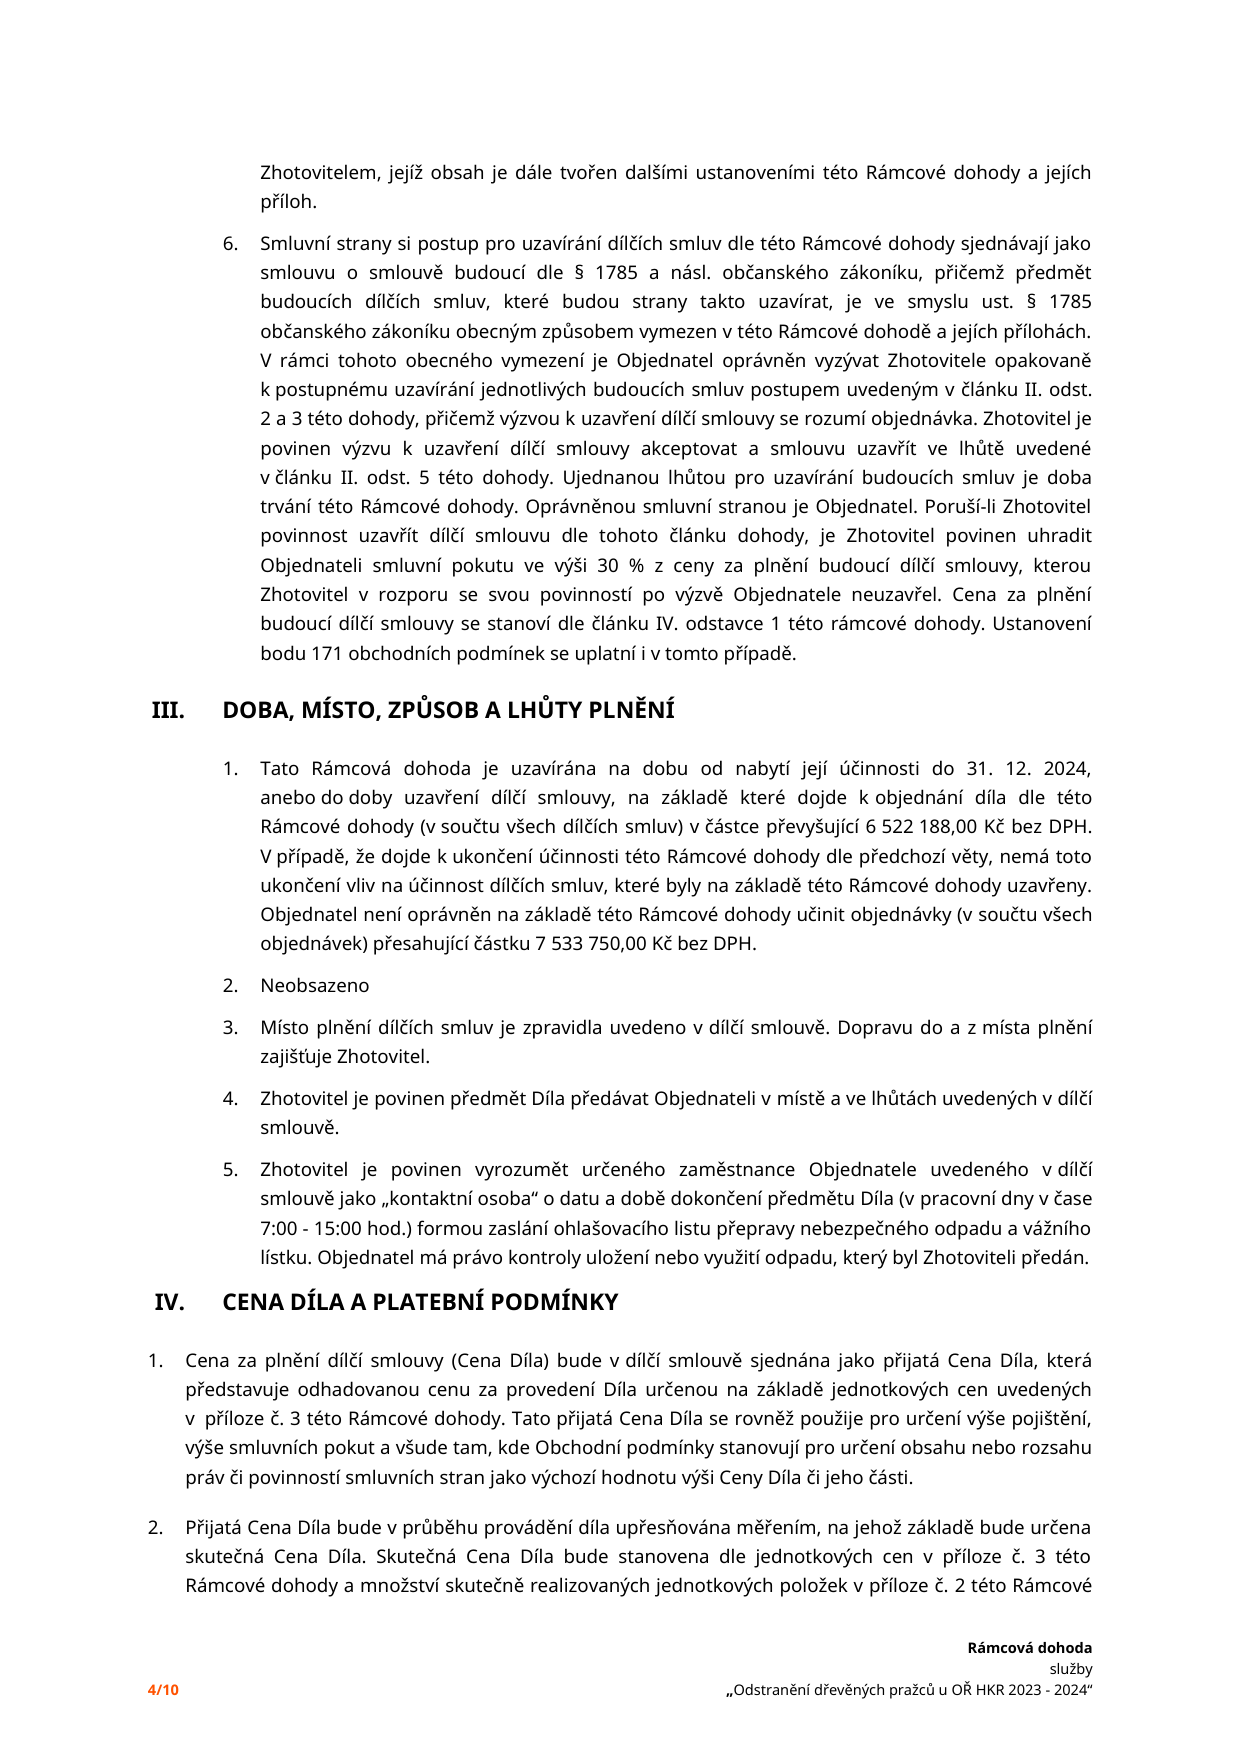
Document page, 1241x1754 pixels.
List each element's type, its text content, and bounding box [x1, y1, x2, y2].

text Zhotovitel je povinen předmět Díla předávat Objednateli v místě a ve lhůtách uvedených v dílčí smlouvě. [223, 1085, 1093, 1140]
list CENA DÍLA A PLATEBNÍ PODMÍNKY [185, 1286, 1093, 1317]
text Smluvní strany si postup pro uzavírání dílčích smluv dle této Rámcové dohody sjednávají jako smlouvu o smlouvě budoucí dle § 1785 a násl. občanského zákoníku, přičemž předmět budoucích dílčích smluv, které budou strany takto uzavírat, je ve smyslu ust. § 1785 občanského zákoníku obecným způsobem vymezen v této Rámcové dohodě a jejích přílohách. V rámci tohoto obecného vymezení je Objednatel oprávněn vyzývat Zhotovitele opakovaně k postupnému uzavírání jednotlivých budoucích smluv postupem uvedeným v článku II. odst. 2 a 3 této dohody, přičemž výzvou k uzavření dílčí smlouvy se rozumí objednávka. Zhotovitel je povinen výzvu k uzavření dílčí smlouvy akceptovat a smlouvu uzavřít ve lhůtě uvedené v článku II. odst. 5 této dohody. Ujednanou lhůtou pro uzavírání budoucích smluv je doba trvání této Rámcové dohody. Oprávněnou smluvní stranou je Objednatel. Poruší-li Zhotovitel povinnost uzavřít dílčí smlouvu dle tohoto článku dohody, je Zhotovitel povinen uhradit Objednateli smluvní pokutu ve výši 30 % z ceny za plnění budoucí dílčí smlouvy, kterou Zhotovitel v rozporu se svou povinností po výzvě Objednatele neuzavřel. Cena za plnění budoucí dílčí smlouvy se stanoví dle článku IV. odstavce 1 této rámcové dohody. Ustanovení bodu 171 obchodních podmínek se uplatní i v tomto případě. [223, 230, 1093, 665]
list DOBA, MÍSTO, ZPŮSOB A LHŮTY PLNĚNÍ [185, 694, 1093, 725]
text Místo plnění dílčích smluv je zpravidla uvedeno v dílčí smlouvě. Dopravu do a z místa plnění zajišťuje Zhotovitel. [223, 1014, 1093, 1069]
text Zhotovitel je povinen vyrozumět určeného zaměstnance Objednatele uvedeného v dílčí smlouvě jako „kontaktní osoba“ o datu a době dokončení předmětu Díla (v pracovní dny v čase 7:00 - 15:00 hod.) formou zaslání ohlašovacího listu přepravy nebezpečného odpadu a vážního lístku. Objednatel má právo kontroly uložení nebo využití odpadu, který byl Zhotoviteli předán. [223, 1156, 1093, 1270]
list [148, 1514, 1093, 1598]
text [223, 159, 1093, 214]
text Neobsazeno [223, 972, 1093, 998]
list Cena za plnění dílčí smlouvy (Cena Díla) bude v dílčí smlouvě sjednána jako přijatá Cena Díla, která představuje odhadovanou cenu za provedení Díla určenou na základě jednotkových cen uvedených v příloze č. 3 této Rámcové dohody. Tato přijatá Cena Díla se rovněž použije pro určení výše pojištění, výše smluvních pokut a všude tam, kde Obchodní podmínky stanovují pro určení obsahu nebo rozsahu práv či povinností smluvních stran jako výchozí hodnotu výši Ceny Díla či jeho části. [148, 1347, 1093, 1489]
list Tato Rámcová dohoda je uzavírána na dobu od nabytí její účinnosti do 31. 12. 2024, anebo do doby uzavření dílčí smlouvy, na základě které dojde k objednání díla dle této Rámcové dohody (v součtu všech dílčích smluv) v částce převyšující 6 522 188,00 Kč bez DPH. V případě, že dojde k ukončení účinnosti této Rámcové dohody dle předchozí věty, nemá toto ukončení vliv na účinnost dílčích smluv, které byly na základě této Rámcové dohody uzavřeny. Objednatel není oprávněn na základě této Rámcové dohody učinit objednávky (v součtu všech objednávek) přesahující částku 7 533 750,00 Kč bez DPH. [223, 755, 1093, 956]
